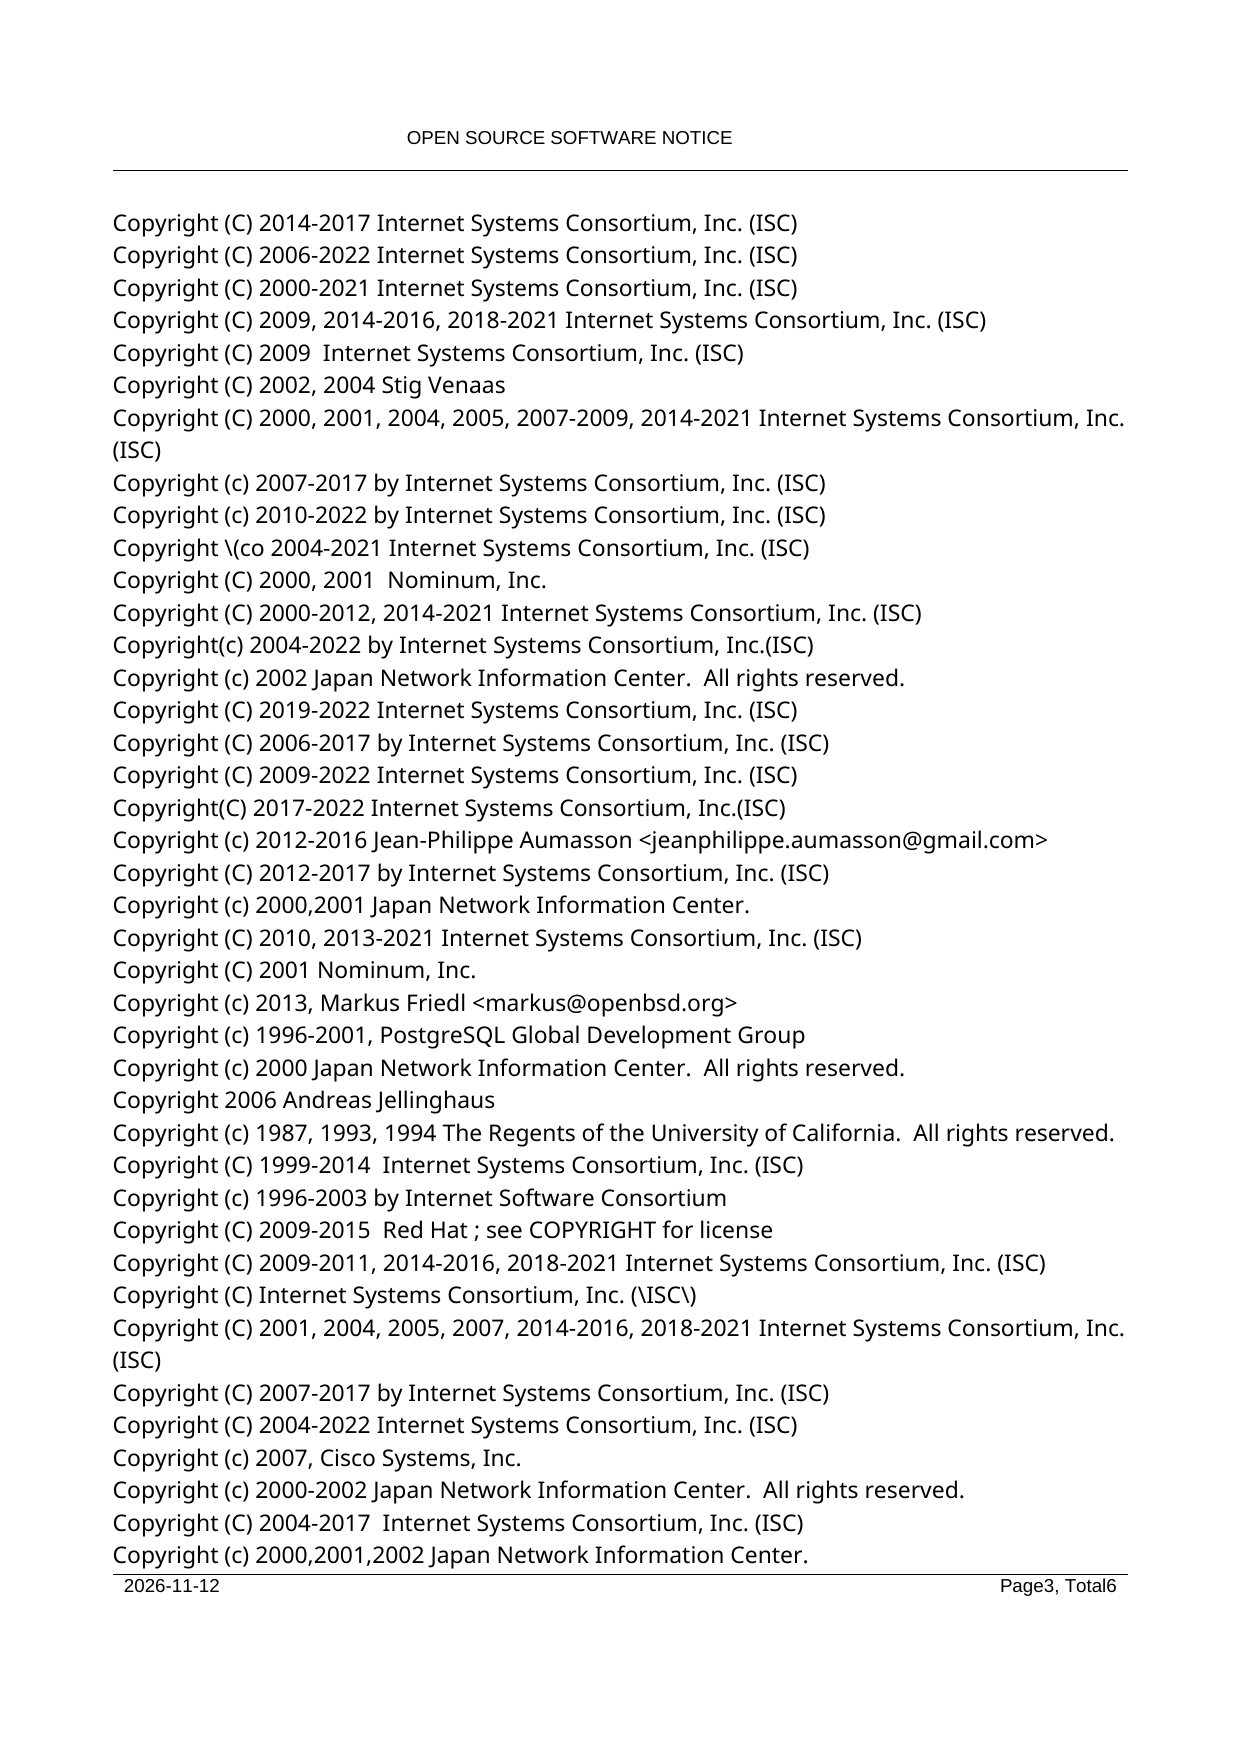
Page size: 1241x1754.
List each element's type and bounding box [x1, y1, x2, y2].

text [112, 206, 1128, 1571]
